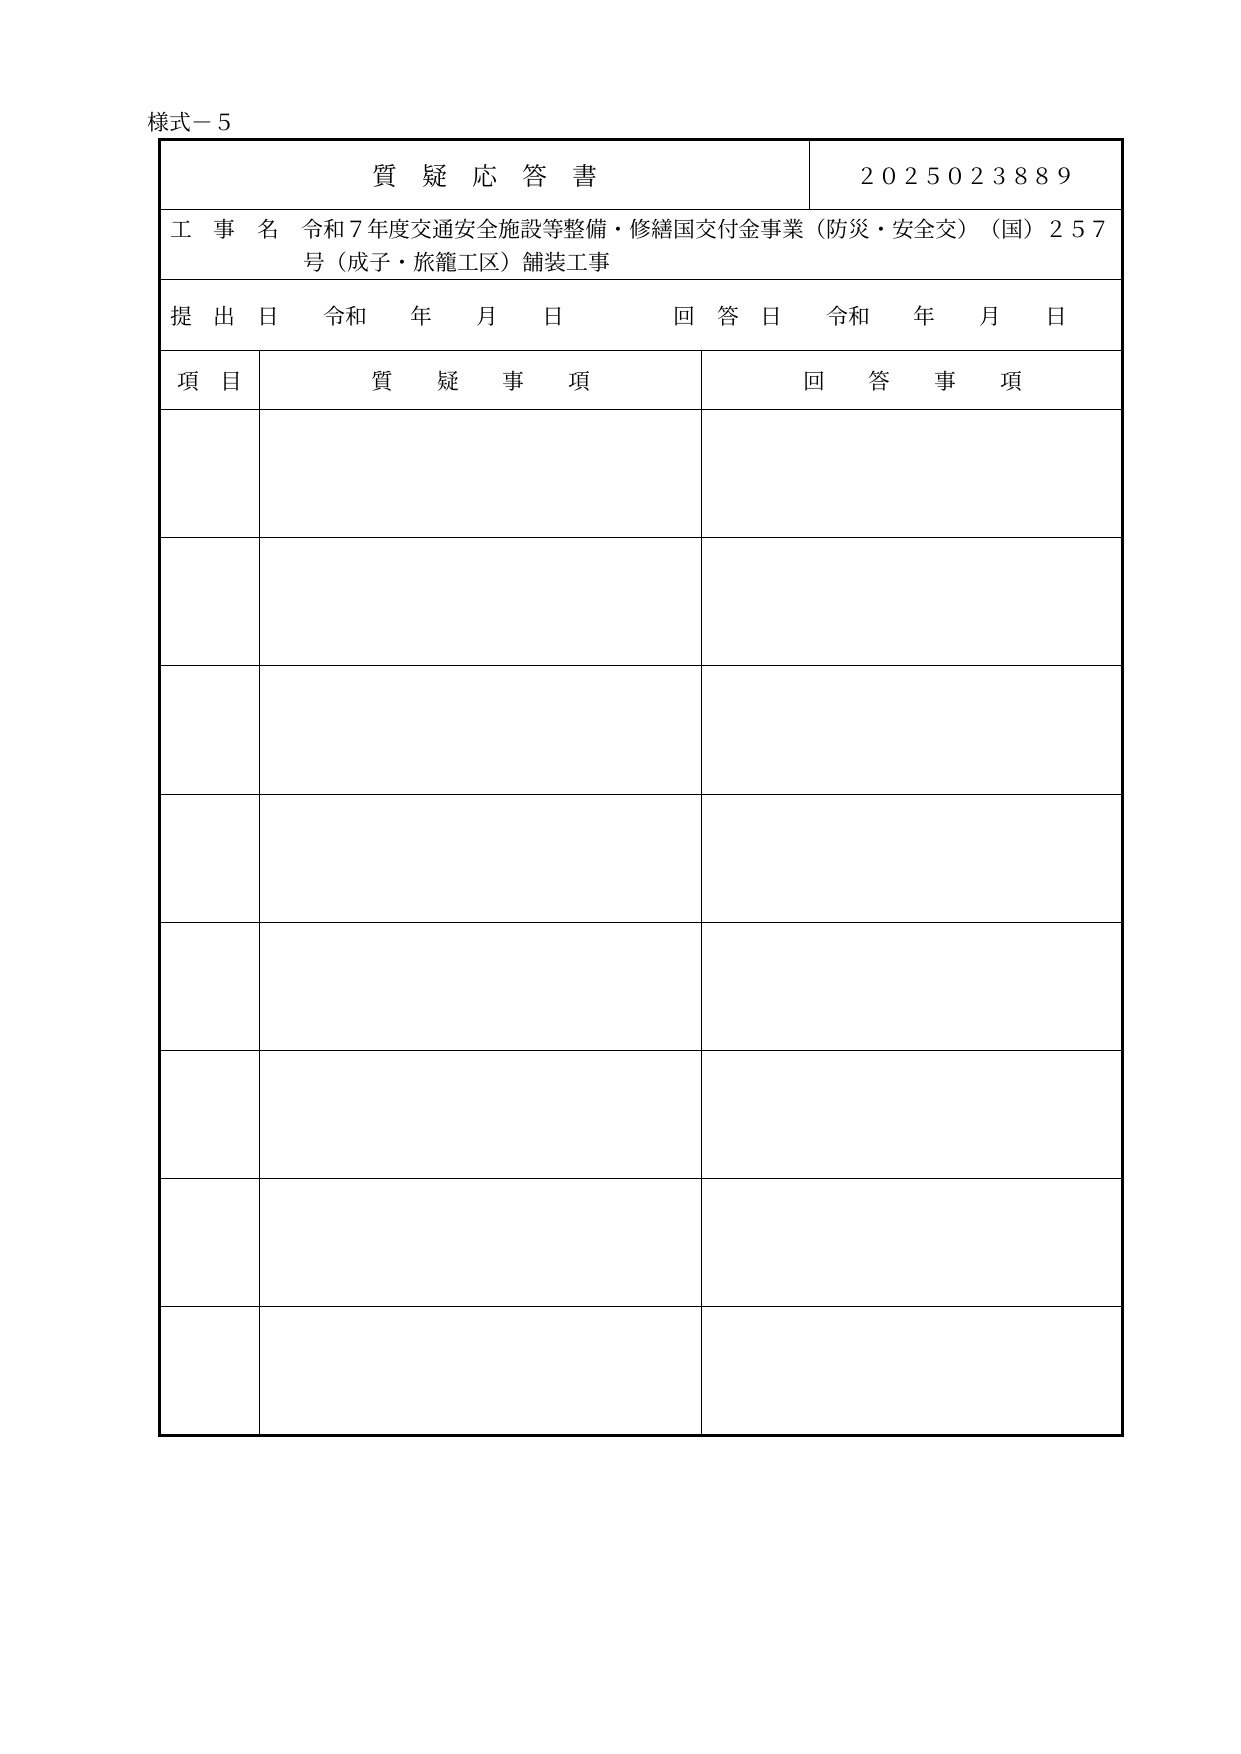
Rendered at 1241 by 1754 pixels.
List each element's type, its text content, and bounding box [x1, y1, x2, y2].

table_cell [702, 795, 1121, 922]
table_header ２０２５０２３８８９ [810, 141, 1121, 209]
table_header 質 疑 応 答 書 [161, 141, 809, 209]
table_cell 質 疑 事 項 [260, 351, 701, 409]
table_cell 工 事 名 令和７年度交通安全施設等整備・修繕国交付金事業（防災・安全交）（国）２５７号（成子・旅籠工区）舗装工事 [161, 210, 1121, 279]
table_cell [260, 1307, 701, 1434]
table_cell 回 答 事 項 [702, 351, 1121, 409]
table_cell [161, 666, 259, 793]
table_cell [260, 1051, 701, 1178]
table_cell [161, 1179, 259, 1306]
table_cell 項 目 [161, 351, 259, 409]
text 様式－５ [148, 104, 1092, 138]
table_cell [702, 923, 1121, 1050]
table_cell [260, 795, 701, 922]
table_cell [702, 538, 1121, 665]
table_cell 提 出 日 令和 年 月 日 回 答 日 令和 年 月 日 [161, 280, 1121, 349]
table_cell [161, 410, 259, 537]
table_cell [161, 923, 259, 1050]
table_cell [702, 1051, 1121, 1178]
table_cell [702, 666, 1121, 793]
table_cell [260, 923, 701, 1050]
table_cell [161, 1307, 259, 1434]
table_cell [161, 795, 259, 922]
table_cell [161, 1051, 259, 1178]
table_cell [260, 410, 701, 537]
table_cell [702, 1307, 1121, 1434]
table_cell [702, 1179, 1121, 1306]
table_cell [260, 538, 701, 665]
table_cell [260, 666, 701, 793]
table_cell [260, 1179, 701, 1306]
table_cell [161, 538, 259, 665]
table_cell [702, 410, 1121, 537]
